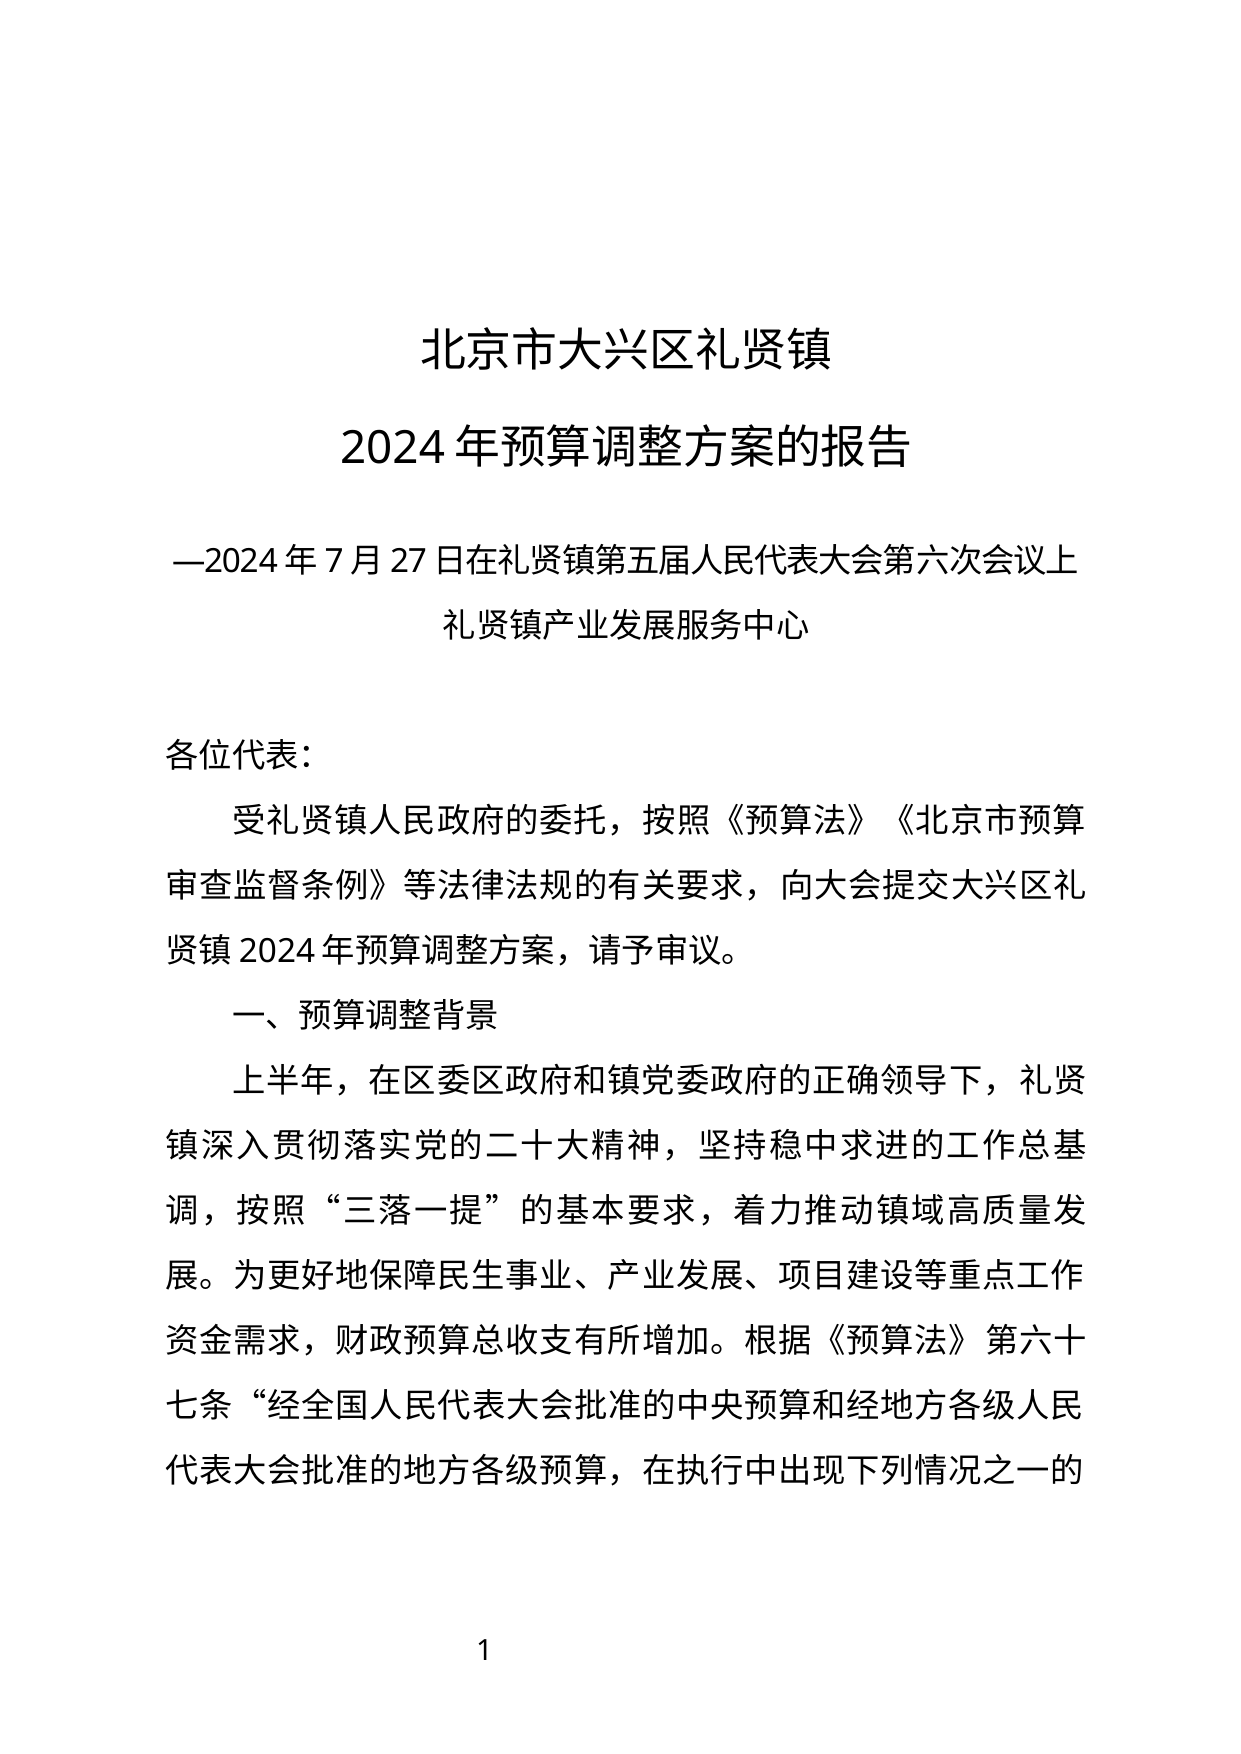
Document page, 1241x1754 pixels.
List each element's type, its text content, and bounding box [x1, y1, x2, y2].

text 2024年预算调整方案的报告 [165, 395, 1087, 493]
text —2024年7月27日在礼贤镇第五届人民代表大会第六次会议上 [165, 525, 1087, 590]
text 礼贤镇产业发展服务中心 [165, 590, 1087, 655]
text 各位代表： [165, 720, 1087, 785]
text 受礼贤镇人民政府的委托，按照《预算法》《北京市预算审查监督条例》等法律法规的有关要求，向大会提交大兴区礼贤镇2024年预算调整方案，请予审议。 [165, 785, 1087, 980]
text 北京市大兴区礼贤镇 [165, 298, 1087, 395]
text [165, 1045, 1087, 1500]
text 一、预算调整背景 [165, 980, 1087, 1045]
